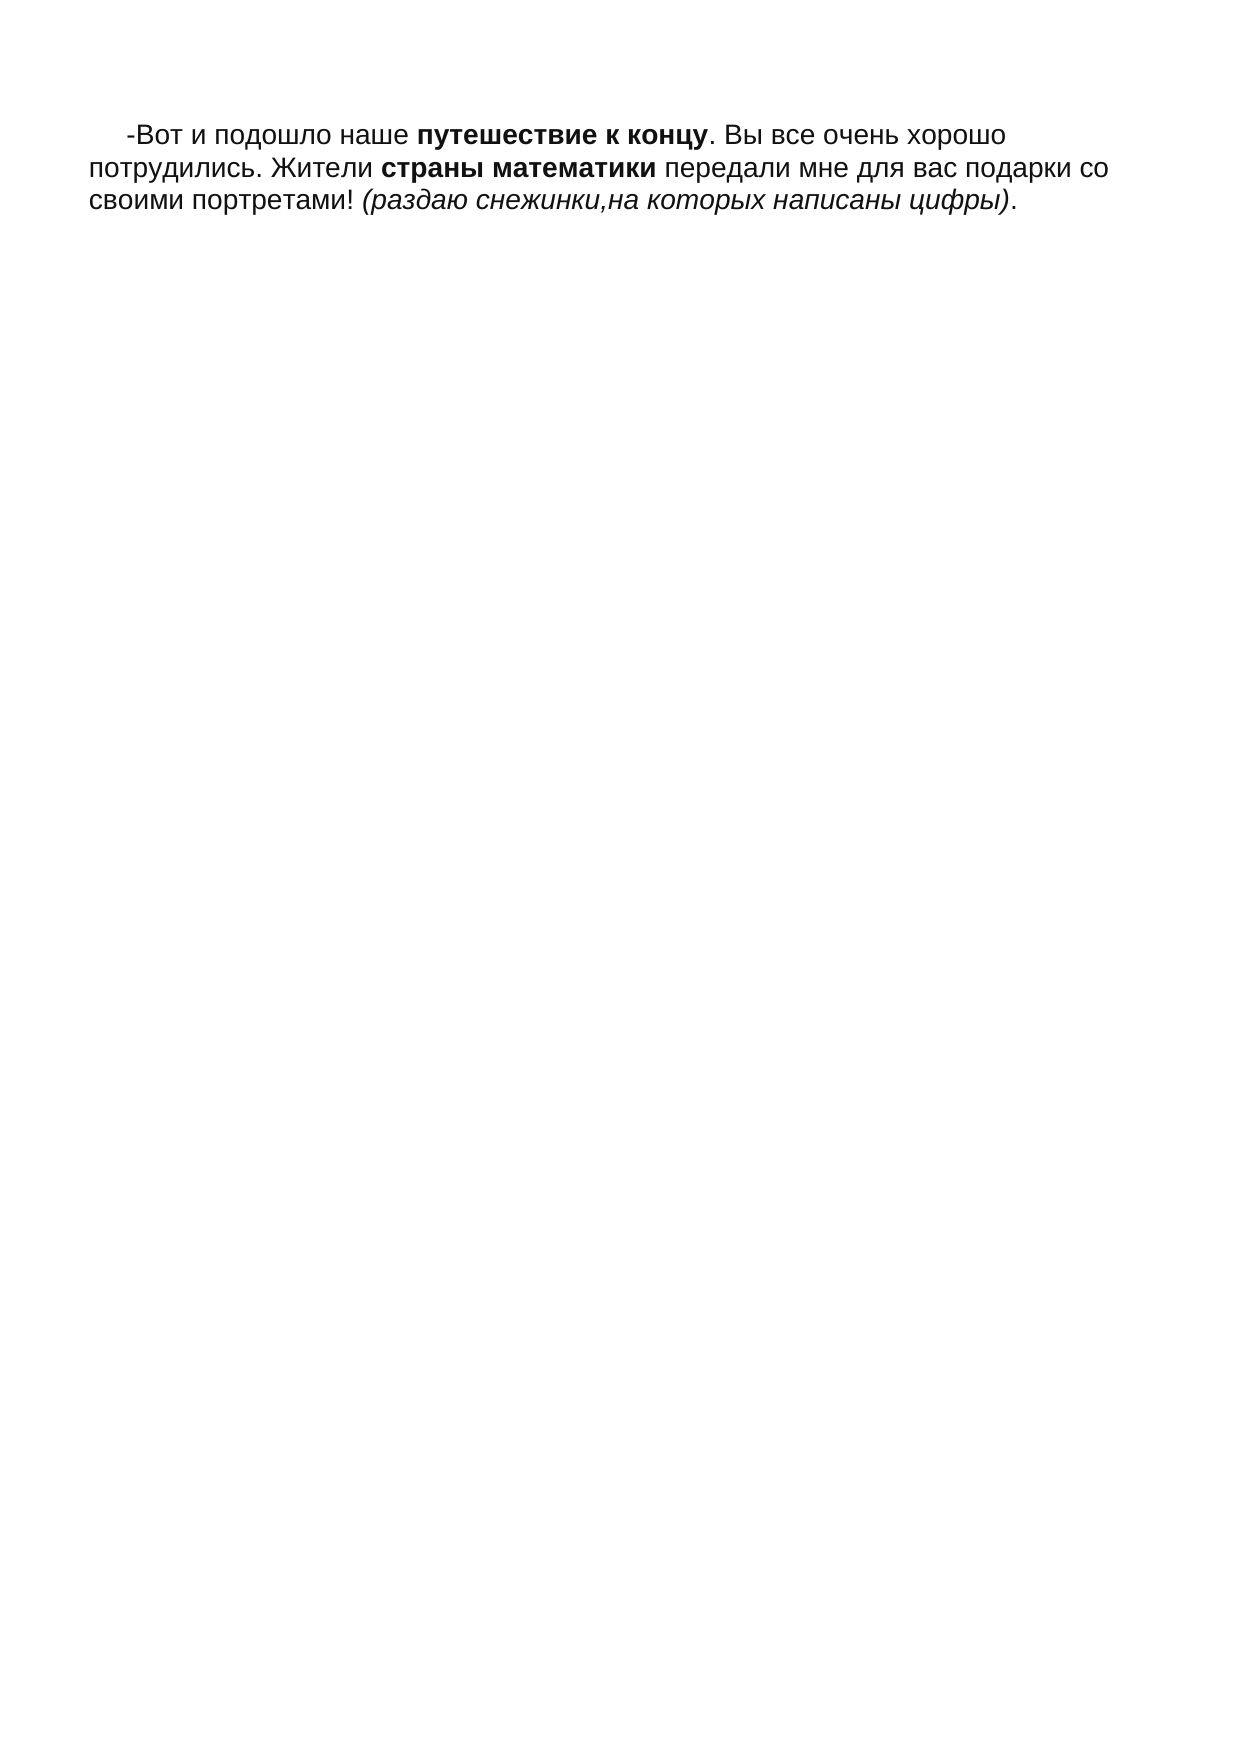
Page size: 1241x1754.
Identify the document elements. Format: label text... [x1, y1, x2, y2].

text -Вот и подошло наше путешествие к концу. Вы все очень хорошо потрудились. Жители страны математики передали мне для вас подарки со своими портретами! (раздаю снежинки,на которых написаны цифры). [89, 118, 1152, 215]
